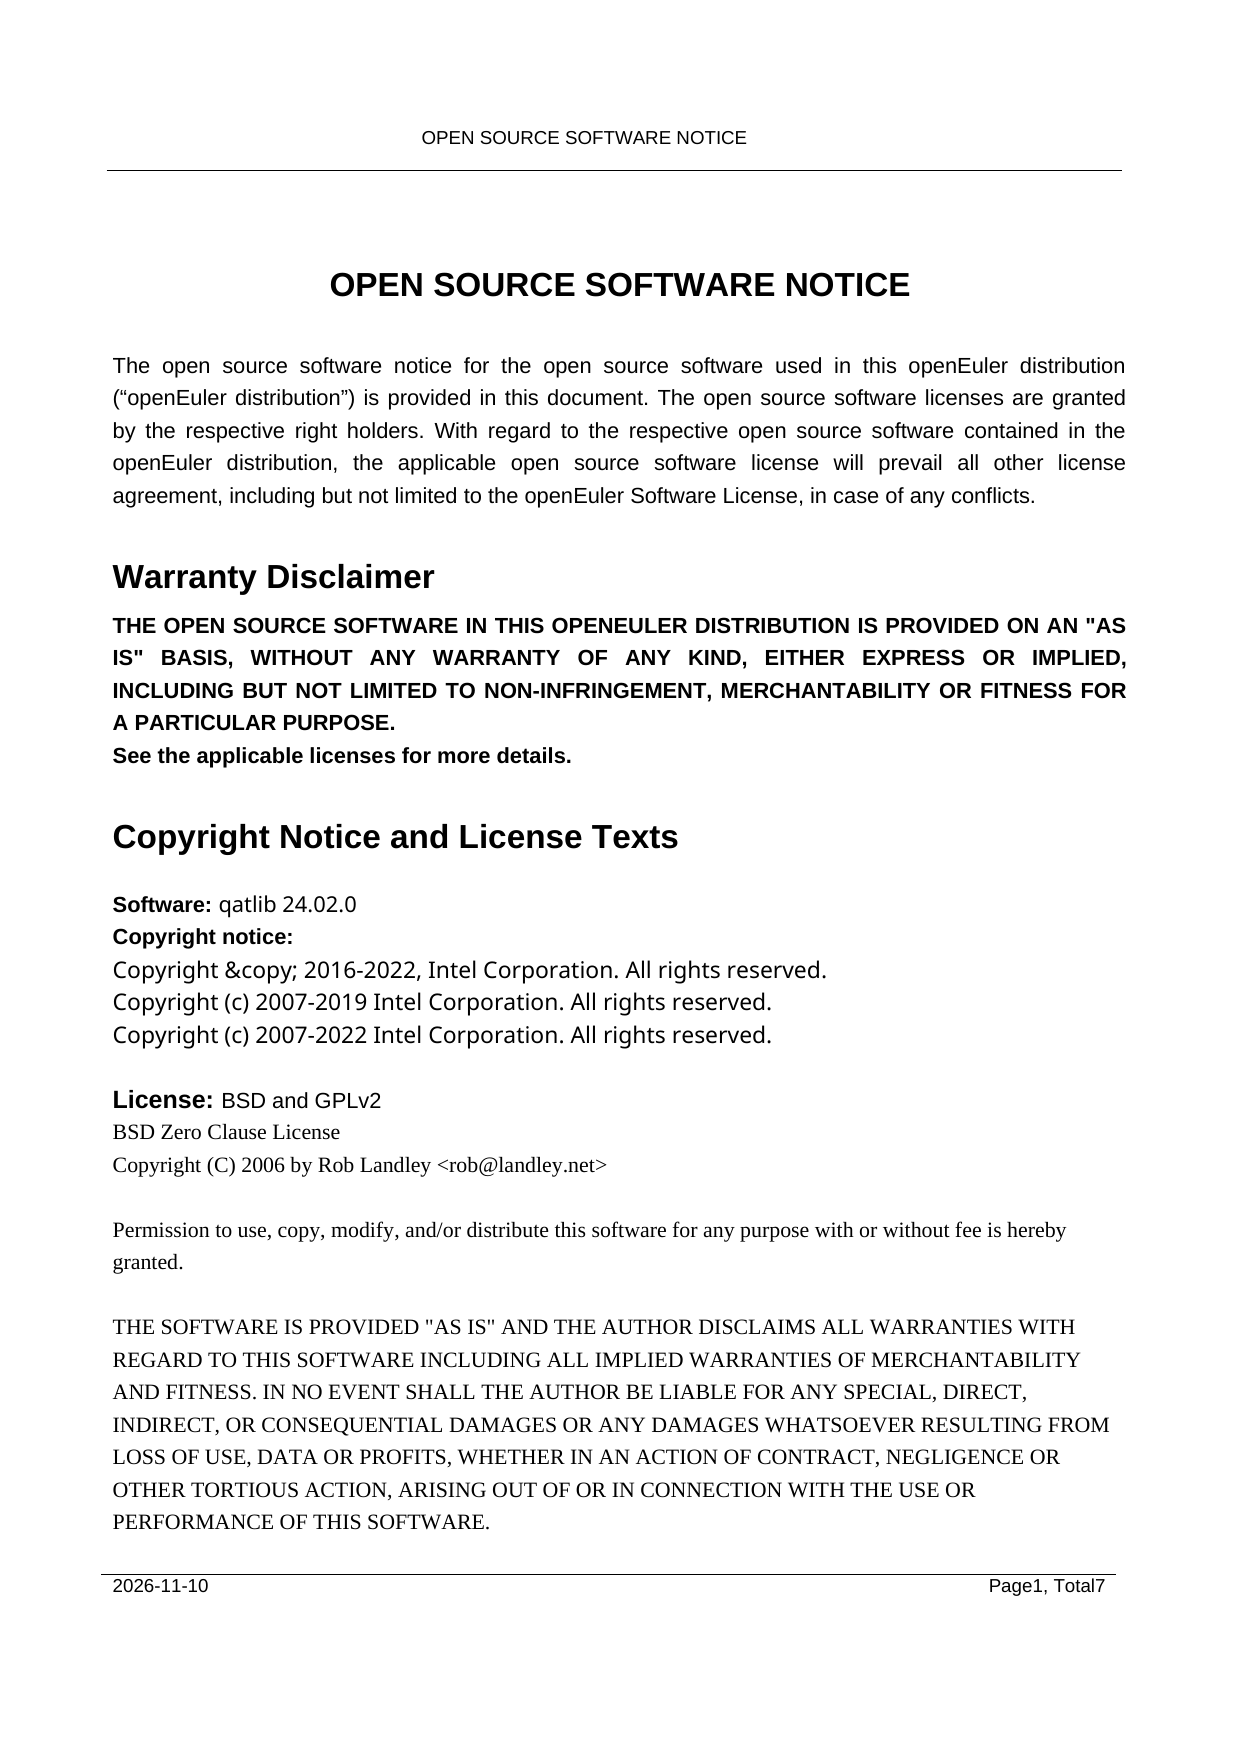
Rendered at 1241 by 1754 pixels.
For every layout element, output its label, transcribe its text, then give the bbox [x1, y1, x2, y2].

text Copyright notice: [112, 921, 1128, 953]
text Copyright (c) 2007-2022 Intel Corporation. All rights reserved. [112, 1018, 1128, 1083]
text Copyright &copy; 2016-2022, Intel Corporation. All rights reserved. [112, 953, 1128, 986]
text THE OPEN SOURCE SOFTWARE IN THIS OPENEULER DISTRIBUTION IS PROVIDED ON AN "AS IS" BASIS, WITHOUT ANY WARRANTY OF ANY KIND, EITHER EXPRESS OR IMPLIED, INCLUDING BUT NOT LIMITED TO NON-INFRINGEMENT, MERCHANTABILITY OR FITNESS FOR A PARTICULAR PURPOSE. See the applicable licenses for more details. [112, 609, 1128, 771]
text BSD Zero Clause License [112, 1116, 1128, 1148]
text The open source software notice for the open source software used in this openEuler distribution (“openEuler distribution”) is provided in this document. The open source software licenses are granted by the respective right holders. With regard to the respective open source software contained in the openEuler distribution, the applicable open source software license will prevail all other license agreement, including but not limited to the openEuler Software License, in case of any conflicts. [112, 349, 1128, 511]
text Software: qatlib 24.02.0 [112, 888, 1128, 921]
text Copyright Notice and License Texts [112, 804, 1128, 869]
text License: BSD and GPLv2 [112, 1083, 1128, 1116]
text Copyright (c) 2007-2019 Intel Corporation. All rights reserved. [112, 986, 1128, 1018]
text Permission to use, copy, modify, and/or distribute this software for any purpose with or without fee is hereby granted. [112, 1213, 1128, 1278]
text Warranty Disclaimer [112, 544, 1128, 609]
text OPEN SOURCE SOFTWARE NOTICE [112, 251, 1128, 316]
text Copyright (C) 2006 by Rob Landley <rob@landley.net> [112, 1148, 1128, 1181]
text THE SOFTWARE IS PROVIDED "AS IS" AND THE AUTHOR DISCLAIMS ALL WARRANTIES WITH REGARD TO THIS SOFTWARE INCLUDING ALL IMPLIED WARRANTIES OF MERCHANTABILITY AND FITNESS. IN NO EVENT SHALL THE AUTHOR BE LIABLE FOR ANY SPECIAL, DIRECT, INDIRECT, OR CONSEQUENTIAL DAMAGES OR ANY DAMAGES WHATSOEVER RESULTING FROM LOSS OF USE, DATA OR PROFITS, WHETHER IN AN ACTION OF CONTRACT, NEGLIGENCE OR OTHER TORTIOUS ACTION, ARISING OUT OF OR IN CONNECTION WITH THE USE OR PERFORMANCE OF THIS SOFTWARE. [112, 1311, 1128, 1538]
